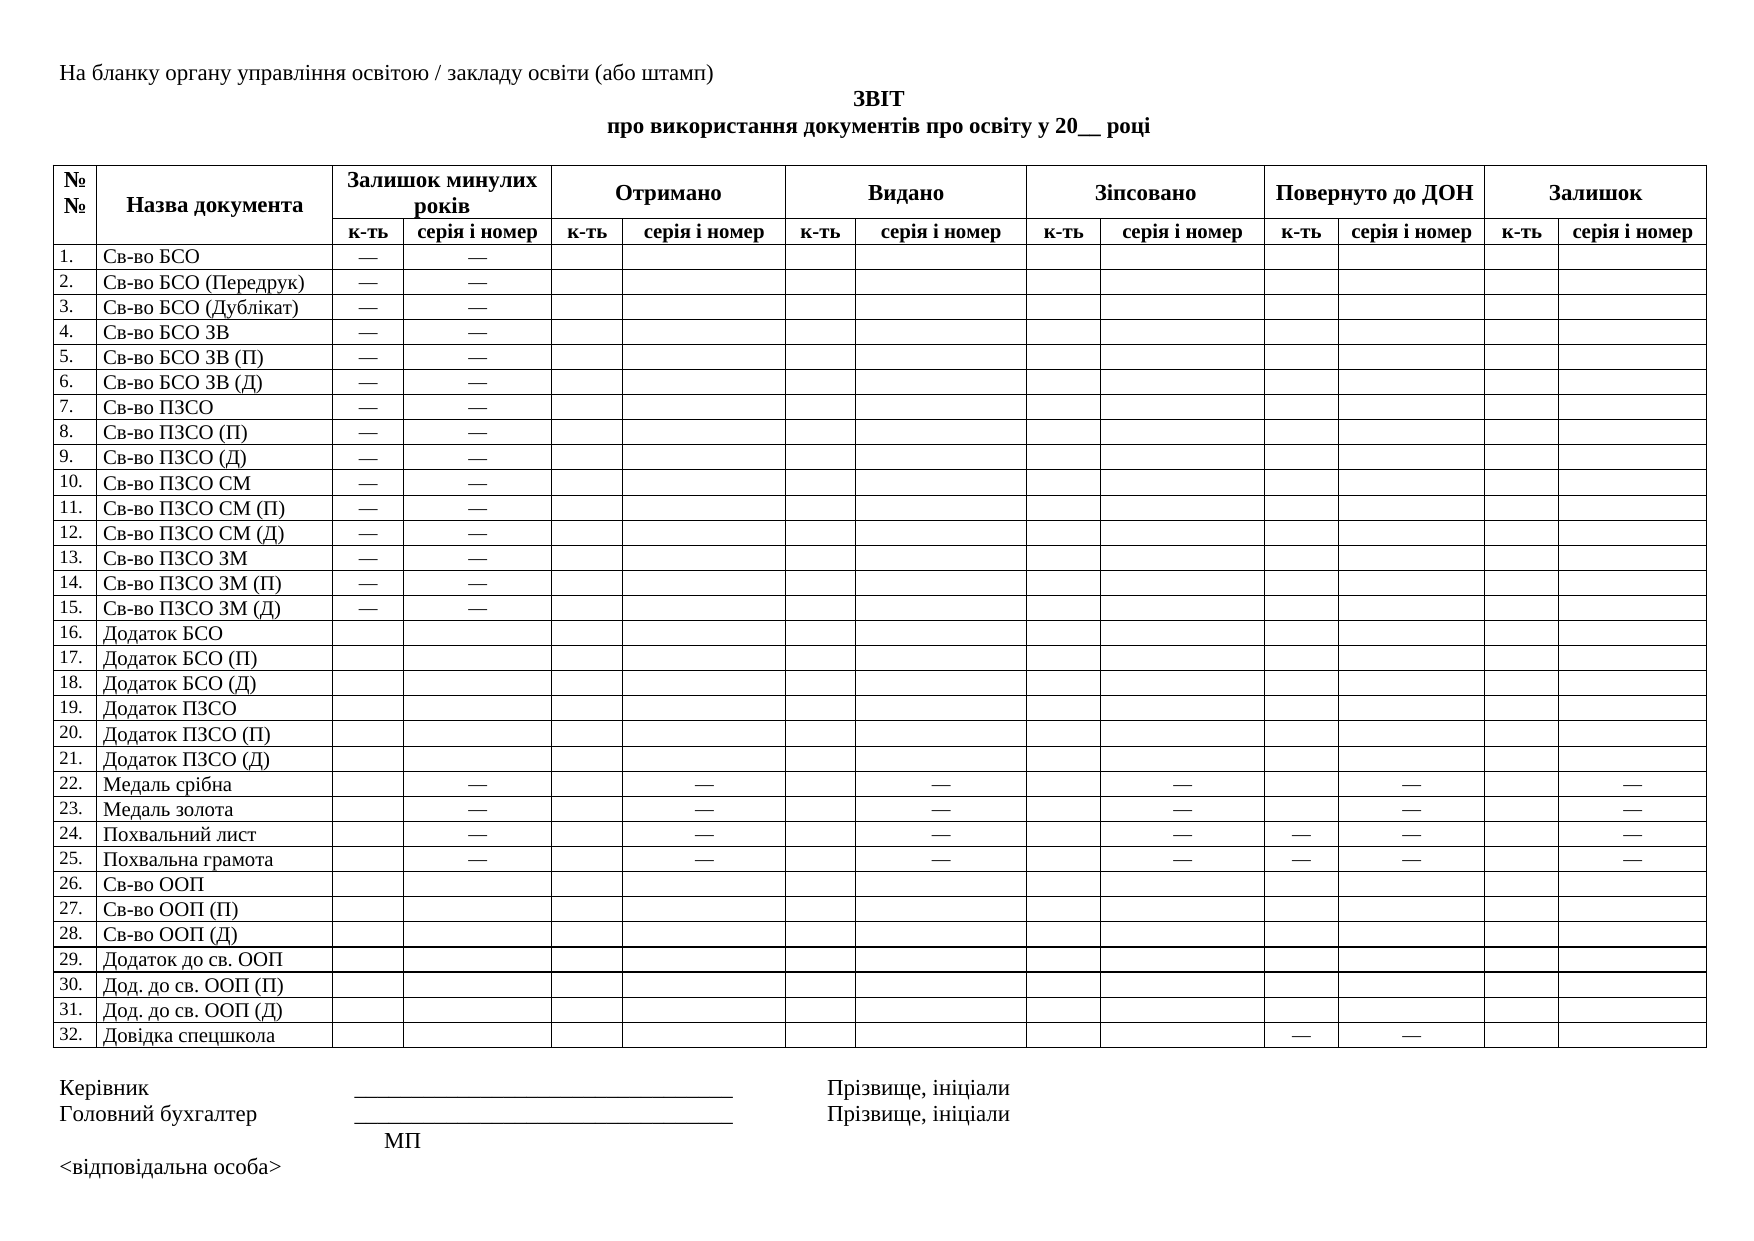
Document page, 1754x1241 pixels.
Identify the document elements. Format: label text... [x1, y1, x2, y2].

table_cell [1027, 546, 1100, 570]
table_cell [333, 772, 403, 796]
table_cell [1485, 922, 1558, 946]
table_cell [786, 797, 855, 821]
table_cell [333, 721, 403, 746]
table_cell — [333, 596, 403, 620]
table_cell [856, 948, 1026, 971]
table_cell [552, 596, 622, 620]
table_cell [856, 470, 1026, 494]
table_cell [623, 721, 785, 746]
table_cell — [333, 546, 403, 570]
table_cell [786, 671, 855, 695]
table_cell Св-во БСО ЗВ [97, 320, 332, 344]
table_cell [1559, 621, 1706, 645]
table_cell [1559, 747, 1706, 771]
table_cell — [1265, 822, 1338, 846]
table_cell [786, 822, 855, 846]
table_cell [54, 822, 96, 846]
table_cell [333, 747, 403, 771]
table_cell [856, 671, 1026, 695]
table_cell [1101, 295, 1264, 319]
table_cell [786, 872, 855, 896]
table_cell — [404, 797, 551, 821]
table_cell [1339, 973, 1484, 997]
table_cell Св-во ООП (Д) [97, 922, 332, 946]
table_cell [54, 370, 96, 394]
table_cell [1101, 721, 1264, 746]
table_cell [552, 973, 622, 997]
table_cell — [333, 470, 403, 494]
table_cell — [1339, 1023, 1484, 1047]
table_cell [1265, 671, 1338, 695]
table_cell [623, 646, 785, 670]
table_cell [54, 1023, 96, 1047]
table_cell — [404, 295, 551, 319]
table_cell [1339, 671, 1484, 695]
table_cell [54, 546, 96, 570]
table_cell серія і номер [1559, 219, 1706, 243]
table_cell Св-во БСО (Передрук) [97, 270, 332, 294]
table_cell [1027, 922, 1100, 946]
table_cell [1027, 646, 1100, 670]
table_cell [552, 671, 622, 695]
table_cell [1265, 948, 1338, 971]
table_cell [1265, 521, 1338, 545]
table_cell Додаток БСО [97, 621, 332, 645]
table_cell [552, 245, 622, 268]
table_cell [856, 420, 1026, 444]
table_cell — [333, 420, 403, 444]
table_cell [552, 295, 622, 319]
table_cell [552, 445, 622, 469]
table_cell [856, 370, 1026, 394]
table_cell [1339, 747, 1484, 771]
table_cell [623, 922, 785, 946]
text Керівник _________________________________ Прізвище, ініціали [59, 1074, 1698, 1101]
table_cell [1339, 470, 1484, 494]
table_cell [1265, 445, 1338, 469]
table_cell [404, 646, 551, 670]
table_cell [404, 671, 551, 695]
table_cell [1339, 596, 1484, 620]
text ЗВІТ [59, 86, 1698, 112]
table_cell [1485, 395, 1558, 419]
table_cell [333, 1023, 403, 1047]
table_cell [552, 320, 622, 344]
table_cell [333, 872, 403, 896]
table_cell — [333, 270, 403, 294]
table_cell [623, 571, 785, 595]
table_cell [1559, 470, 1706, 494]
table_cell [1559, 721, 1706, 746]
table_cell [54, 696, 96, 720]
table_cell [856, 270, 1026, 294]
table_cell Св-во ООП [97, 872, 332, 896]
table_cell [1265, 596, 1338, 620]
table_cell [1485, 571, 1558, 595]
table_cell [552, 496, 622, 519]
table_cell [1485, 872, 1558, 896]
table_cell — [623, 847, 785, 871]
table_cell [333, 822, 403, 846]
table_cell — [856, 772, 1026, 796]
table_cell — [1559, 772, 1706, 796]
table_cell Довідка спецшкола [97, 1023, 332, 1047]
table_cell — [404, 270, 551, 294]
table_cell [786, 596, 855, 620]
table_cell [1265, 270, 1338, 294]
table_cell — [404, 395, 551, 419]
table_cell [623, 245, 785, 268]
table_cell [786, 546, 855, 570]
table_cell — [1559, 797, 1706, 821]
table_cell [552, 998, 622, 1022]
table_cell [856, 596, 1026, 620]
table_cell [1265, 295, 1338, 319]
table_cell [1027, 847, 1100, 871]
table_cell [552, 345, 622, 369]
text На бланку органу управління освітою / закладу освіти (або штамп) [59, 59, 1698, 86]
table_cell [856, 621, 1026, 645]
table_cell [1339, 521, 1484, 545]
table_cell Похвальний лист [97, 822, 332, 846]
table_cell серія і номер [404, 219, 551, 243]
table_cell [54, 998, 96, 1022]
table_cell [54, 320, 96, 344]
table_cell — [333, 445, 403, 469]
table_cell [786, 370, 855, 394]
table_cell [1339, 395, 1484, 419]
table_cell [1027, 872, 1100, 896]
table_cell [1265, 395, 1338, 419]
table_cell [623, 521, 785, 545]
table_cell [1101, 948, 1264, 971]
table_cell к-ть [1027, 219, 1100, 243]
table_cell [1559, 897, 1706, 921]
table_cell [1559, 546, 1706, 570]
table_cell [786, 998, 855, 1022]
table_cell [623, 671, 785, 695]
table_cell [54, 571, 96, 595]
table_cell [786, 270, 855, 294]
table_cell — [1101, 772, 1264, 796]
table_cell [1339, 270, 1484, 294]
table_cell [1027, 270, 1100, 294]
table_cell [1485, 721, 1558, 746]
table_cell [1027, 295, 1100, 319]
table_cell [404, 721, 551, 746]
table_cell [1559, 420, 1706, 444]
table_cell [54, 395, 96, 419]
table_cell [1339, 420, 1484, 444]
table_cell [1265, 420, 1338, 444]
table_cell [1559, 948, 1706, 971]
table_cell [1559, 571, 1706, 595]
table_cell [1101, 696, 1264, 720]
table_cell Св-во ПЗСО СМ (П) [97, 496, 332, 519]
table_cell [1101, 420, 1264, 444]
table_cell [1027, 747, 1100, 771]
table_cell — [333, 496, 403, 519]
table_cell Св-во ПЗСО ЗМ (Д) [97, 596, 332, 620]
table_cell [1265, 696, 1338, 720]
table_cell [552, 420, 622, 444]
table_cell [1339, 320, 1484, 344]
table_cell [623, 872, 785, 896]
table_cell [1265, 320, 1338, 344]
table_cell [1101, 998, 1264, 1022]
table_cell [1339, 998, 1484, 1022]
table_cell [1339, 245, 1484, 268]
table_cell [1485, 621, 1558, 645]
table_cell [1339, 922, 1484, 946]
table_header Видано [786, 166, 1026, 218]
table_cell — [333, 295, 403, 319]
table_cell — [1559, 822, 1706, 846]
table_cell [1339, 721, 1484, 746]
table_cell Св-во ПЗСО СМ [97, 470, 332, 494]
table_cell Похвальна грамота [97, 847, 332, 871]
table_cell [1559, 1023, 1706, 1047]
table_cell [1559, 521, 1706, 545]
table_cell — [333, 571, 403, 595]
table_cell [1485, 822, 1558, 846]
table_cell Св-во ПЗСО (Д) [97, 445, 332, 469]
table_cell [786, 721, 855, 746]
table_cell [786, 320, 855, 344]
table_cell к-ть [552, 219, 622, 243]
table_cell [1559, 245, 1706, 268]
table_cell [1027, 571, 1100, 595]
table_cell [786, 521, 855, 545]
table_cell [1027, 797, 1100, 821]
table_cell [54, 245, 96, 268]
table_cell [1027, 320, 1100, 344]
table_cell [1339, 948, 1484, 971]
table_cell [54, 973, 96, 997]
table_cell [552, 1023, 622, 1047]
table_cell [333, 621, 403, 645]
table_cell — [404, 345, 551, 369]
table_cell — [1559, 847, 1706, 871]
table_cell — [404, 596, 551, 620]
table_cell [623, 320, 785, 344]
table_header Повернуто до ДОН [1265, 166, 1484, 218]
table_cell [1027, 395, 1100, 419]
table_cell [1485, 596, 1558, 620]
table_cell [1027, 445, 1100, 469]
table_cell [786, 696, 855, 720]
table_cell [1339, 496, 1484, 519]
table_cell — [623, 822, 785, 846]
table_cell [1559, 646, 1706, 670]
table_cell [1265, 546, 1338, 570]
table_cell [1101, 546, 1264, 570]
table_cell [54, 671, 96, 695]
table_cell [1265, 646, 1338, 670]
table_cell Св-во БСО (Дублікат) [97, 295, 332, 319]
table_cell [1101, 395, 1264, 419]
table_cell [552, 897, 622, 921]
table_header Зіпсовано [1027, 166, 1264, 218]
table_cell к-ть [786, 219, 855, 243]
table_cell [1265, 621, 1338, 645]
table_cell — [333, 245, 403, 268]
table_cell Додаток БСО (Д) [97, 671, 332, 695]
table_cell [786, 646, 855, 670]
table_cell [1265, 973, 1338, 997]
table_cell [1265, 998, 1338, 1022]
table_header №№ [54, 166, 96, 243]
table_cell [1101, 897, 1264, 921]
table_cell [623, 747, 785, 771]
table_cell [1027, 973, 1100, 997]
table_cell [552, 470, 622, 494]
table_cell [1559, 320, 1706, 344]
table_cell [54, 948, 96, 971]
table_cell [1027, 897, 1100, 921]
table_cell [1485, 973, 1558, 997]
table_cell Св-во ПЗСО [97, 395, 332, 419]
table_cell [54, 872, 96, 896]
table_cell [856, 922, 1026, 946]
table_cell [786, 295, 855, 319]
table_cell [1339, 872, 1484, 896]
table_cell [856, 345, 1026, 369]
table_cell [552, 872, 622, 896]
table_cell [623, 696, 785, 720]
table_cell [552, 696, 622, 720]
table_cell Додаток ПЗСО [97, 696, 332, 720]
table_cell [856, 747, 1026, 771]
table_cell к-ть [1485, 219, 1558, 243]
table_cell [786, 747, 855, 771]
table_cell [552, 270, 622, 294]
table_cell [552, 646, 622, 670]
table_cell [1559, 671, 1706, 695]
table_cell [623, 596, 785, 620]
table_cell Св-во ПЗСО ЗМ (П) [97, 571, 332, 595]
table_cell [54, 847, 96, 871]
table_cell [404, 897, 551, 921]
table_cell [786, 445, 855, 469]
text Головний бухгалтер _________________________________ Прізвище, ініціали [59, 1101, 1698, 1127]
table_cell [552, 797, 622, 821]
table_cell [54, 445, 96, 469]
table_cell — [404, 772, 551, 796]
table_cell [1101, 922, 1264, 946]
table_header Отримано [552, 166, 785, 218]
table_cell [1027, 596, 1100, 620]
table_cell [1485, 521, 1558, 545]
table_cell [1027, 420, 1100, 444]
table_cell [1265, 345, 1338, 369]
table_cell [1101, 973, 1264, 997]
table_cell — [404, 445, 551, 469]
table_cell [1559, 370, 1706, 394]
table_cell [1027, 998, 1100, 1022]
table_cell [404, 621, 551, 645]
table_cell [1339, 897, 1484, 921]
table_cell [786, 571, 855, 595]
table_cell — [404, 521, 551, 545]
table_cell [1339, 571, 1484, 595]
table_cell [1027, 948, 1100, 971]
table_cell [1101, 1023, 1264, 1047]
table_cell [623, 1023, 785, 1047]
table_cell [552, 772, 622, 796]
table_cell [404, 696, 551, 720]
table_cell [1027, 470, 1100, 494]
table_cell Св-во БСО ЗВ (Д) [97, 370, 332, 394]
table_cell [552, 822, 622, 846]
table_header Залишок минулих років [333, 166, 551, 218]
table_cell — [856, 847, 1026, 871]
table_cell [1101, 872, 1264, 896]
table_cell — [404, 847, 551, 871]
table_cell [1485, 270, 1558, 294]
table_cell [552, 948, 622, 971]
table_cell [623, 295, 785, 319]
table_cell [1265, 897, 1338, 921]
table_cell [1027, 370, 1100, 394]
table_cell [1265, 496, 1338, 519]
table_cell [786, 897, 855, 921]
table_cell [786, 496, 855, 519]
table_cell [856, 295, 1026, 319]
table_cell — [404, 496, 551, 519]
table_cell [1485, 998, 1558, 1022]
table_cell [1559, 696, 1706, 720]
table_cell [1339, 295, 1484, 319]
table_cell [1101, 470, 1264, 494]
table_cell [786, 948, 855, 971]
table_cell [1339, 696, 1484, 720]
table_cell [404, 948, 551, 971]
table_cell — [404, 571, 551, 595]
table_cell [1485, 948, 1558, 971]
table_cell — [1265, 847, 1338, 871]
table_cell [1101, 445, 1264, 469]
table_cell [856, 721, 1026, 746]
table_cell [1485, 897, 1558, 921]
table_cell [1485, 646, 1558, 670]
table_cell [856, 395, 1026, 419]
table_cell — [404, 822, 551, 846]
table_cell [54, 621, 96, 645]
table_cell [54, 345, 96, 369]
table_cell [552, 370, 622, 394]
table_cell [333, 671, 403, 695]
table_cell [333, 897, 403, 921]
table_cell [856, 1023, 1026, 1047]
table_cell [1101, 571, 1264, 595]
table_cell [404, 1023, 551, 1047]
table_cell — [1101, 797, 1264, 821]
table_cell [404, 747, 551, 771]
table_cell [404, 998, 551, 1022]
table_cell [623, 270, 785, 294]
table_cell [1559, 998, 1706, 1022]
table_cell [1265, 470, 1338, 494]
table_cell [1027, 345, 1100, 369]
table_cell — [333, 370, 403, 394]
table_cell к-ть [333, 219, 403, 243]
table_cell [856, 521, 1026, 545]
table_cell [856, 571, 1026, 595]
table_cell [54, 797, 96, 821]
table_cell — [1339, 797, 1484, 821]
table_cell [856, 897, 1026, 921]
table_cell [786, 772, 855, 796]
table_cell [404, 872, 551, 896]
table_cell [54, 747, 96, 771]
table_cell [1101, 370, 1264, 394]
table_cell [1265, 245, 1338, 268]
table_cell [856, 496, 1026, 519]
table_cell [552, 521, 622, 545]
table_cell [1339, 370, 1484, 394]
table_cell — [1339, 822, 1484, 846]
table_cell Св-во ПЗСО (П) [97, 420, 332, 444]
table_cell [1339, 445, 1484, 469]
table_cell [1485, 671, 1558, 695]
table_cell Медаль срібна [97, 772, 332, 796]
table_cell [404, 922, 551, 946]
table_cell — [623, 797, 785, 821]
table_cell [404, 973, 551, 997]
table_cell — [404, 420, 551, 444]
table_cell [1265, 571, 1338, 595]
table_cell — [1101, 822, 1264, 846]
table_cell [1559, 872, 1706, 896]
table_cell серія і номер [1101, 219, 1264, 243]
table_cell [1485, 747, 1558, 771]
table_cell [786, 420, 855, 444]
table_cell [333, 973, 403, 997]
table_cell — [856, 797, 1026, 821]
table_cell — [333, 395, 403, 419]
table_cell [333, 948, 403, 971]
table_cell серія і номер [856, 219, 1026, 243]
table_cell [1485, 496, 1558, 519]
table_cell [1265, 370, 1338, 394]
table_cell [54, 922, 96, 946]
table_cell — [623, 772, 785, 796]
table_cell [856, 696, 1026, 720]
table_cell [1485, 772, 1558, 796]
table_cell [1485, 370, 1558, 394]
table_cell — [856, 822, 1026, 846]
table_cell — [1265, 1023, 1338, 1047]
table_cell — [333, 320, 403, 344]
table_cell [333, 646, 403, 670]
table_cell [786, 847, 855, 871]
table_cell [786, 1023, 855, 1047]
table_cell [1559, 270, 1706, 294]
table_cell [1339, 546, 1484, 570]
table_cell [1027, 721, 1100, 746]
table_cell [1101, 671, 1264, 695]
table_cell [333, 696, 403, 720]
table_cell [552, 571, 622, 595]
table_cell Медаль золота [97, 797, 332, 821]
table_cell [1027, 822, 1100, 846]
table_cell [1339, 646, 1484, 670]
table_cell [54, 521, 96, 545]
table_cell Дод. до св. ООП (П) [97, 973, 332, 997]
table_cell [333, 998, 403, 1022]
table_cell — [333, 345, 403, 369]
table_cell [1027, 671, 1100, 695]
table_cell [623, 370, 785, 394]
table_cell [1027, 496, 1100, 519]
table_cell [552, 747, 622, 771]
table_header Залишок [1485, 166, 1706, 218]
table_cell [1101, 245, 1264, 268]
table_cell [856, 646, 1026, 670]
table_cell [1101, 646, 1264, 670]
table_cell [54, 496, 96, 519]
table_cell Св-во ПЗСО ЗМ [97, 546, 332, 570]
table_cell [333, 797, 403, 821]
text про використання документів про освіту у 20__ році [59, 112, 1698, 138]
table_cell [1485, 696, 1558, 720]
table_cell — [404, 370, 551, 394]
table_cell [1485, 345, 1558, 369]
table_cell [856, 445, 1026, 469]
table_cell [54, 721, 96, 746]
table_cell [786, 973, 855, 997]
table_cell [1101, 747, 1264, 771]
table_cell — [333, 521, 403, 545]
table_cell [552, 395, 622, 419]
table_cell [1265, 922, 1338, 946]
table_cell [856, 973, 1026, 997]
table_cell [1339, 345, 1484, 369]
table_cell [1265, 772, 1338, 796]
table_cell [54, 772, 96, 796]
table_cell Св-во БСО ЗВ (П) [97, 345, 332, 369]
table_cell — [1101, 847, 1264, 871]
table_cell Св-во ООП (П) [97, 897, 332, 921]
table_cell [1559, 973, 1706, 997]
table_cell [1027, 1023, 1100, 1047]
table_cell [1485, 1023, 1558, 1047]
table_cell [54, 596, 96, 620]
table_header Назва документа [97, 166, 332, 243]
table_cell [1485, 420, 1558, 444]
text <відповідальна особа> [59, 1153, 1698, 1179]
table_cell к-ть [1265, 219, 1338, 243]
table_cell Дод. до св. ООП (Д) [97, 998, 332, 1022]
table_cell [856, 245, 1026, 268]
table_cell [1339, 621, 1484, 645]
table_cell [786, 345, 855, 369]
table_cell [623, 546, 785, 570]
table_cell — [1339, 772, 1484, 796]
table_cell [1101, 521, 1264, 545]
table_cell [786, 245, 855, 268]
table_cell [1559, 345, 1706, 369]
table_cell [552, 621, 622, 645]
table_cell Додаток БСО (П) [97, 646, 332, 670]
table_cell [623, 998, 785, 1022]
table_cell — [404, 470, 551, 494]
table_cell — [404, 320, 551, 344]
table_cell [623, 445, 785, 469]
text МП [59, 1127, 1698, 1153]
table_cell [1265, 872, 1338, 896]
table_cell Св-во ПЗСО СМ (Д) [97, 521, 332, 545]
table_cell [1485, 445, 1558, 469]
table_cell [1101, 270, 1264, 294]
table_cell [54, 646, 96, 670]
table_cell [623, 420, 785, 444]
table_cell [786, 395, 855, 419]
table_cell Додаток ПЗСО (Д) [97, 747, 332, 771]
table_cell [1101, 621, 1264, 645]
table_cell [552, 721, 622, 746]
table_cell [333, 922, 403, 946]
table_cell [1101, 596, 1264, 620]
table_cell [1485, 245, 1558, 268]
table_cell серія і номер [1339, 219, 1484, 243]
table_cell [1485, 847, 1558, 871]
table_cell [1559, 496, 1706, 519]
table_cell [1265, 797, 1338, 821]
table_cell [1485, 546, 1558, 570]
table_cell — [1339, 847, 1484, 871]
table_cell [1485, 470, 1558, 494]
table_cell [856, 320, 1026, 344]
table_cell [1559, 295, 1706, 319]
table_cell [54, 897, 96, 921]
table_cell [54, 420, 96, 444]
table_cell [623, 897, 785, 921]
table_cell — [404, 546, 551, 570]
table_cell [623, 973, 785, 997]
table_cell [1027, 621, 1100, 645]
table_cell [552, 546, 622, 570]
table_cell [54, 295, 96, 319]
table_cell [1485, 797, 1558, 821]
table_cell [786, 470, 855, 494]
table_cell [623, 621, 785, 645]
table_cell [54, 270, 96, 294]
table_cell [1101, 496, 1264, 519]
table_cell Св-во БСО [97, 245, 332, 268]
table_cell [1485, 295, 1558, 319]
table_cell [856, 546, 1026, 570]
table_cell [1101, 320, 1264, 344]
table_cell [54, 470, 96, 494]
table_cell [1265, 747, 1338, 771]
table_cell [623, 496, 785, 519]
table_cell [333, 847, 403, 871]
table_cell [552, 847, 622, 871]
table_cell [1265, 721, 1338, 746]
table_cell Додаток ПЗСО (П) [97, 721, 332, 746]
table_cell Додаток до св. ООП [97, 948, 332, 971]
table_cell [786, 621, 855, 645]
table_cell [1027, 521, 1100, 545]
table_cell [1027, 245, 1100, 268]
table_cell — [404, 245, 551, 268]
table_cell [1559, 922, 1706, 946]
table_cell [623, 395, 785, 419]
table_cell [856, 998, 1026, 1022]
table_cell [623, 470, 785, 494]
table_cell [1101, 345, 1264, 369]
table_cell [856, 872, 1026, 896]
table_cell [1027, 772, 1100, 796]
table_cell [1559, 395, 1706, 419]
table_cell [623, 345, 785, 369]
table_cell [1027, 696, 1100, 720]
table_cell [786, 922, 855, 946]
table_cell [1559, 445, 1706, 469]
table_cell [552, 922, 622, 946]
table_cell [1559, 596, 1706, 620]
table_cell [623, 948, 785, 971]
table_cell серія і номер [623, 219, 785, 243]
table_cell [1485, 320, 1558, 344]
